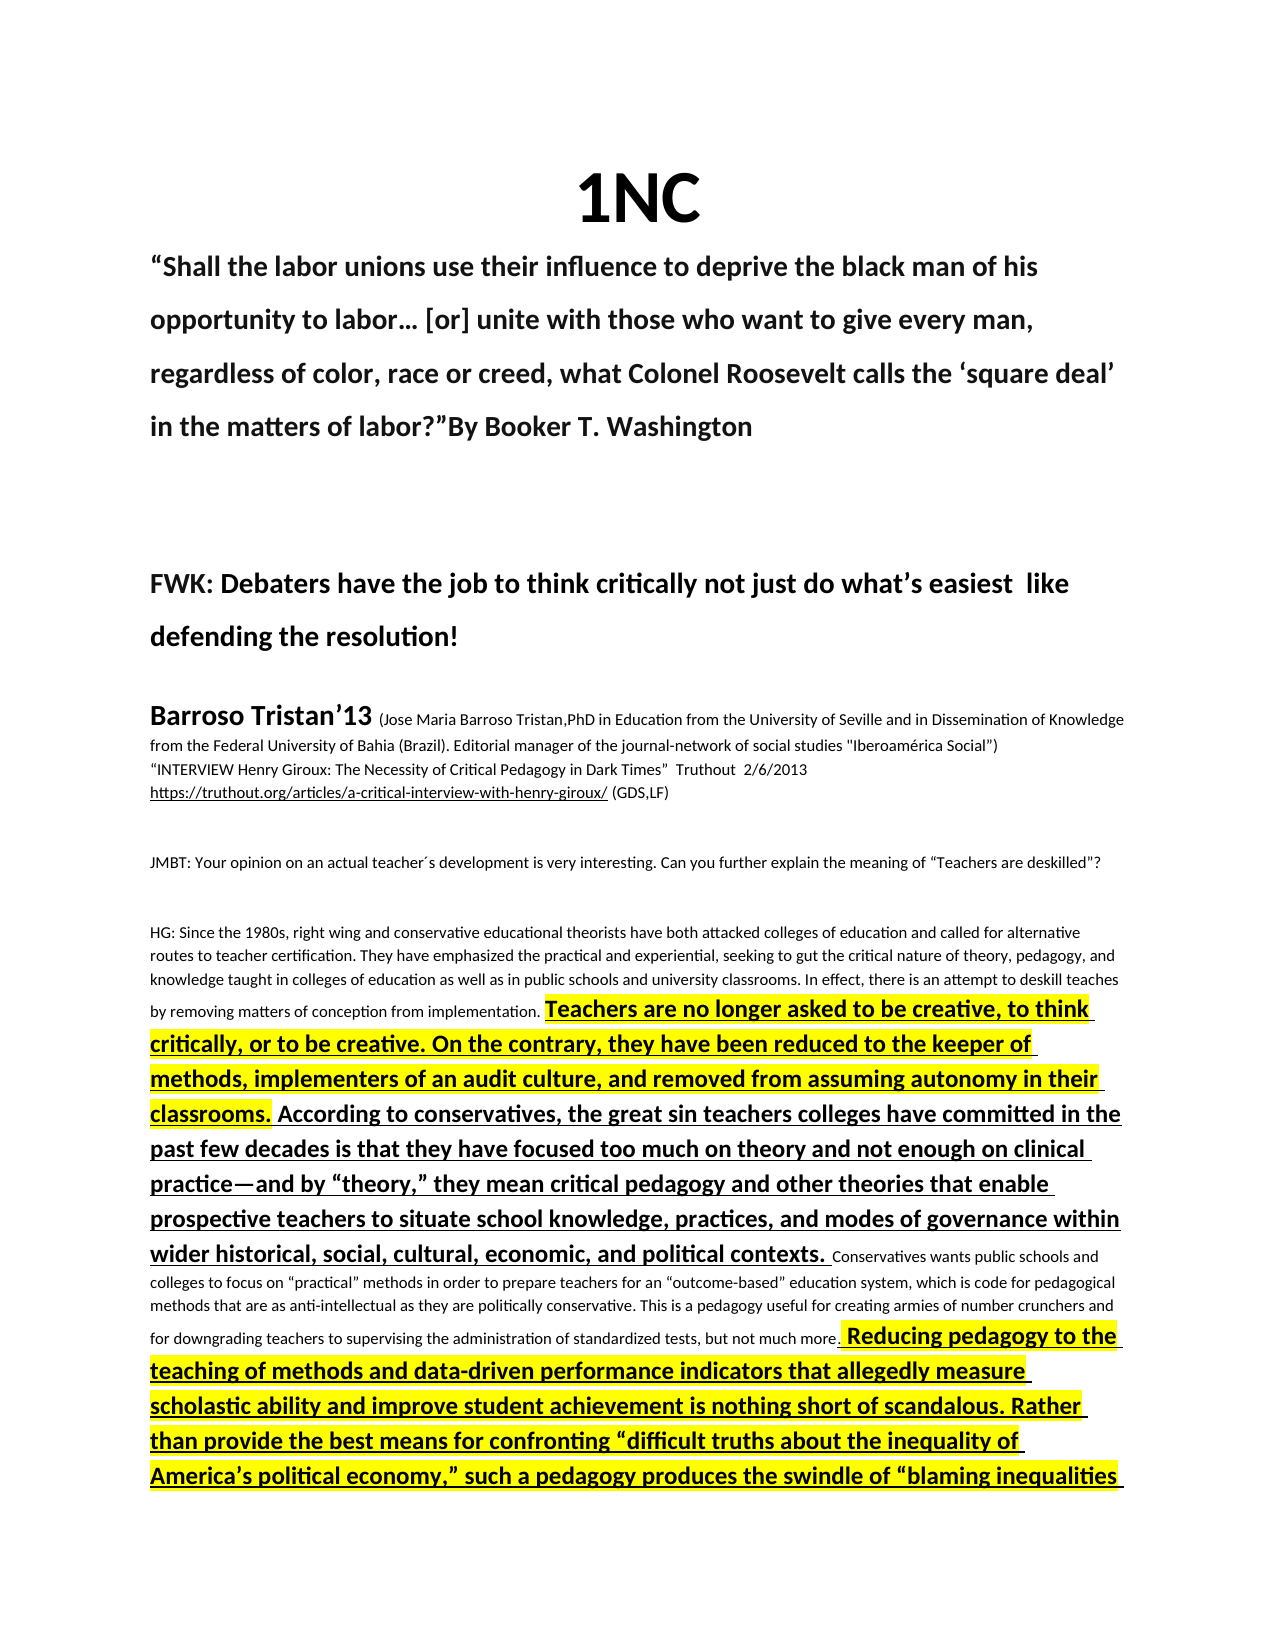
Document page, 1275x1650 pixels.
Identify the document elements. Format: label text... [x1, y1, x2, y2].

title 1NC [150, 150, 1125, 242]
text https://truthout.org/articles/a-critical-interview-with-henry-giroux/ (GDS,LF) [150, 782, 1125, 802]
text “INTERVIEW Henry Giroux: The Necessity of Critical Pedagogy in Dark Times” Truthout 2/6/2013 [150, 759, 1125, 779]
text “Shall the labor unions use their influence to deprive the black man of his opportunity to labor… [or] unite with those who want to give every man, regardless of color, race or creed, what Colonel Roosevelt calls the ‘square deal’ in the matters of labor?”By Booker T. Washington [150, 248, 1125, 444]
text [150, 922, 1125, 1491]
text Barroso Tristan’13 (Jose Maria Barroso Tristan,PhD in Education from the University of Seville and in Dissemination of Knowledge from the Federal University of Bahia (Brazil). Editorial manager of the journal-network of social studies "Iberoamérica Social”) [150, 697, 1125, 756]
text JMBT: Your opinion on an actual teacher´s development is very interesting. Can you further explain the meaning of “Teachers are deskilled”? [150, 852, 1125, 872]
text FWK: Debaters have the job to think critically not just do what’s easiest like defending the resolution! [150, 565, 1125, 654]
